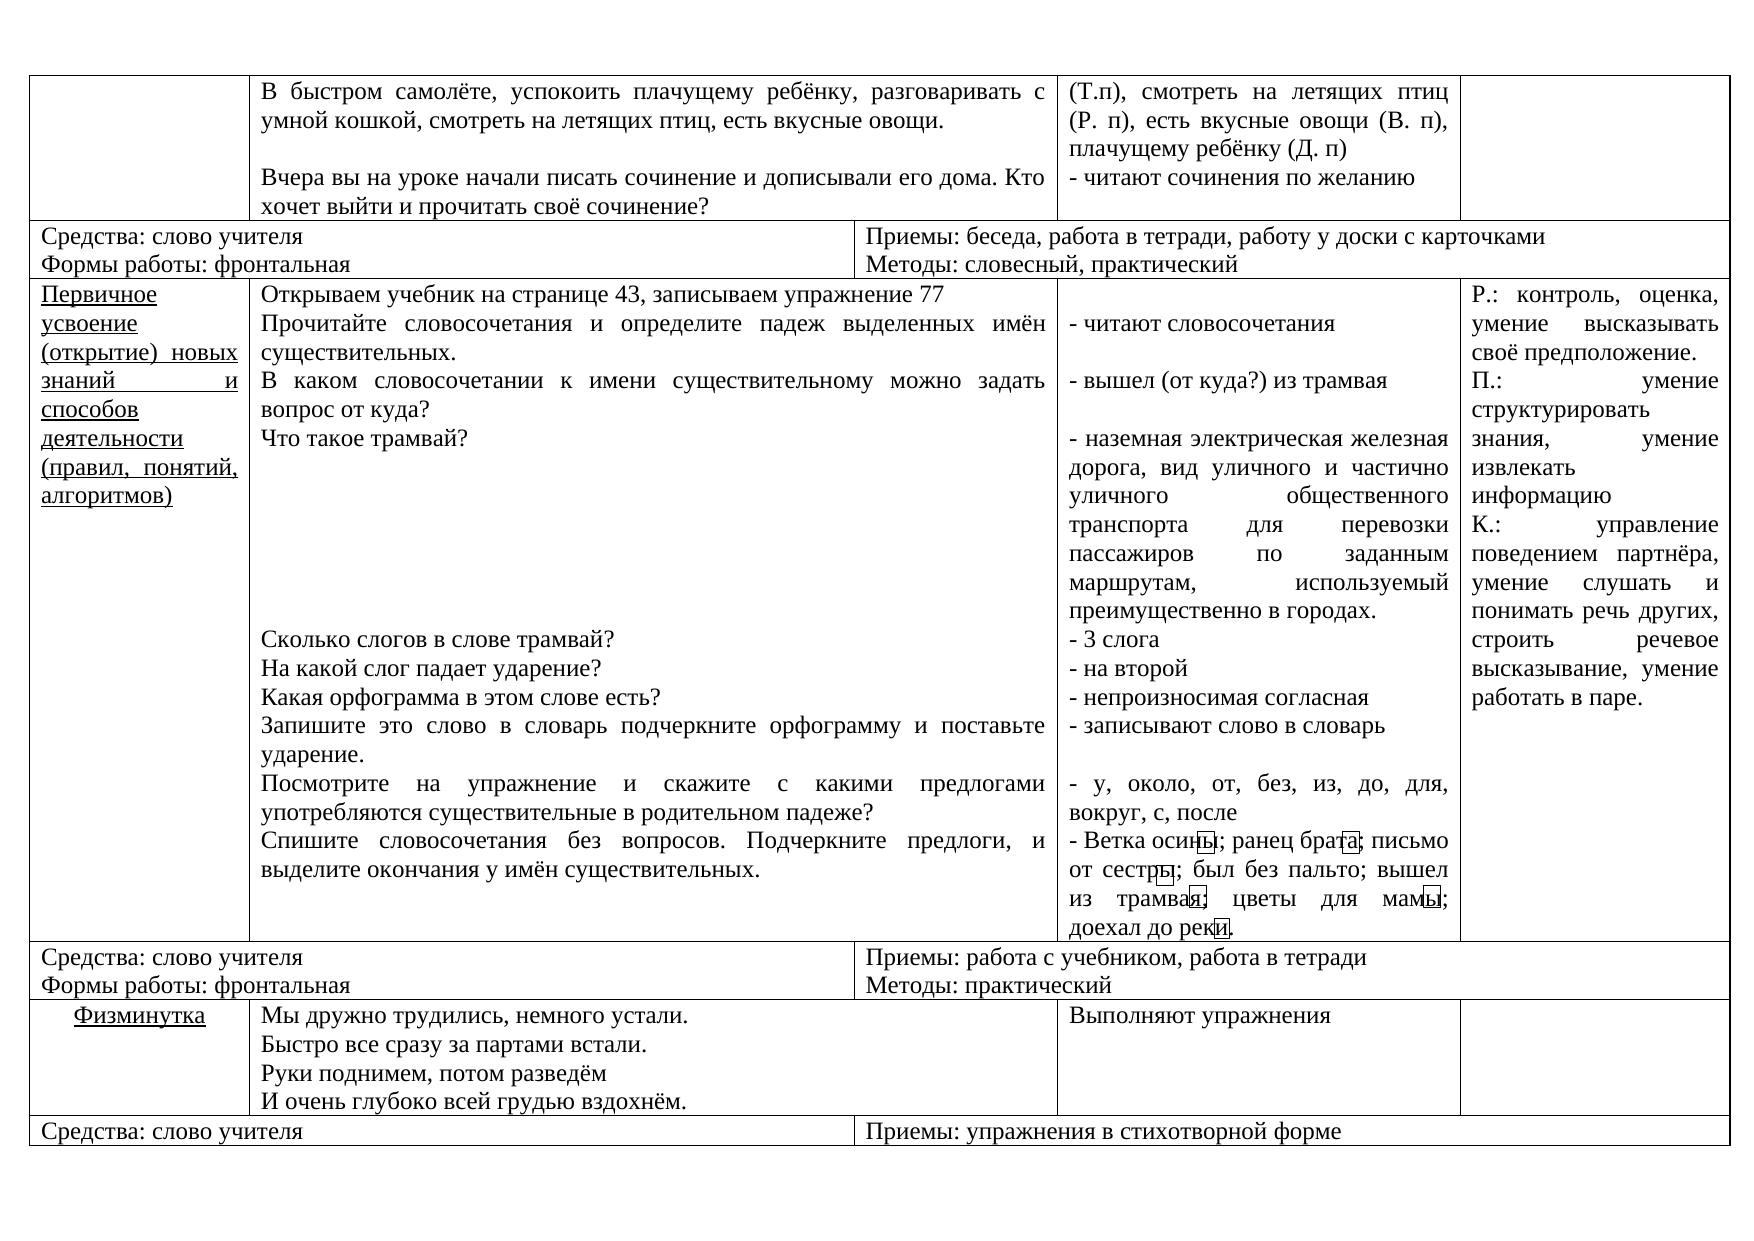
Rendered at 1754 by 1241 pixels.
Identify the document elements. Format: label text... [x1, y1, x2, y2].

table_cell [30, 76, 249, 220]
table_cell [1461, 76, 1729, 220]
table_cell Выполняют упражнения [1058, 1000, 1460, 1115]
table_cell Приемы: работа с учебником, работа в тетради Методы: практический [855, 942, 1729, 999]
table_cell [1461, 1000, 1729, 1115]
table_cell Средства: слово учителя Формы работы: фронтальная [30, 221, 854, 278]
table_cell Р.: контроль, оценка, умение высказывать своё предположение. П.: умение структурировать знания, умение извлекать информацию К.: управление поведением партнёра, умение слушать и понимать речь других, строить речевое высказывание, умение работать в паре. [1461, 279, 1729, 941]
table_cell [30, 1116, 854, 1145]
table_cell Мы дружно трудились, немного устали. Быстро все сразу за партами встали. Руки поднимем, потом разведём И очень глубоко всей грудью вздохнём. [250, 1000, 1057, 1115]
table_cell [1058, 76, 1460, 220]
table_cell Средства: слово учителя Формы работы: фронтальная [30, 942, 854, 999]
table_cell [250, 76, 1057, 220]
table_cell - читают словосочетания - вышел (от куда?) из трамвая - наземная электрическая железная дорога, вид уличного и частично уличного общественного транспорта для перевозки пассажиров по заданным маршрутам, используемый преимущественно в городах. - 3 слога - на второй - непроизносимая согласная - записывают слово в словарь - у, около, от, без, из, до, для, вокруг, с, после - Ветка осины; ранец брата; письмо от сестры; был без пальто; вышел из трамвая; цветы для мамы; доехал до реки. [1058, 279, 1460, 941]
table_cell Физминутка [30, 1000, 249, 1115]
table_cell Приемы: беседа, работа в тетради, работу у доски с карточками Методы: словесный, практический [855, 221, 1729, 278]
table_cell Открываем учебник на странице 43, записываем упражнение 77 Прочитайте словосочетания и определите падеж выделенных имён существительных. В каком словосочетании к имени существительному можно задать вопрос от куда? Что такое трамвай? Сколько слогов в слове трамвай? На какой слог падает ударение? Какая орфограмма в этом слове есть? Запишите это слово в словарь подчеркните орфограмму и поставьте ударение. Посмотрите на упражнение и скажите с какими предлогами употребляются существительные в родительном падеже? Спишите словосочетания без вопросов. Подчеркните предлоги, и выделите окончания у имён существительных. [250, 279, 1057, 941]
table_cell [855, 1116, 1729, 1145]
table_cell Первичное усвоение (открытие) новых знаний и способов деятельности (правил, понятий, алгоритмов) [30, 279, 249, 941]
